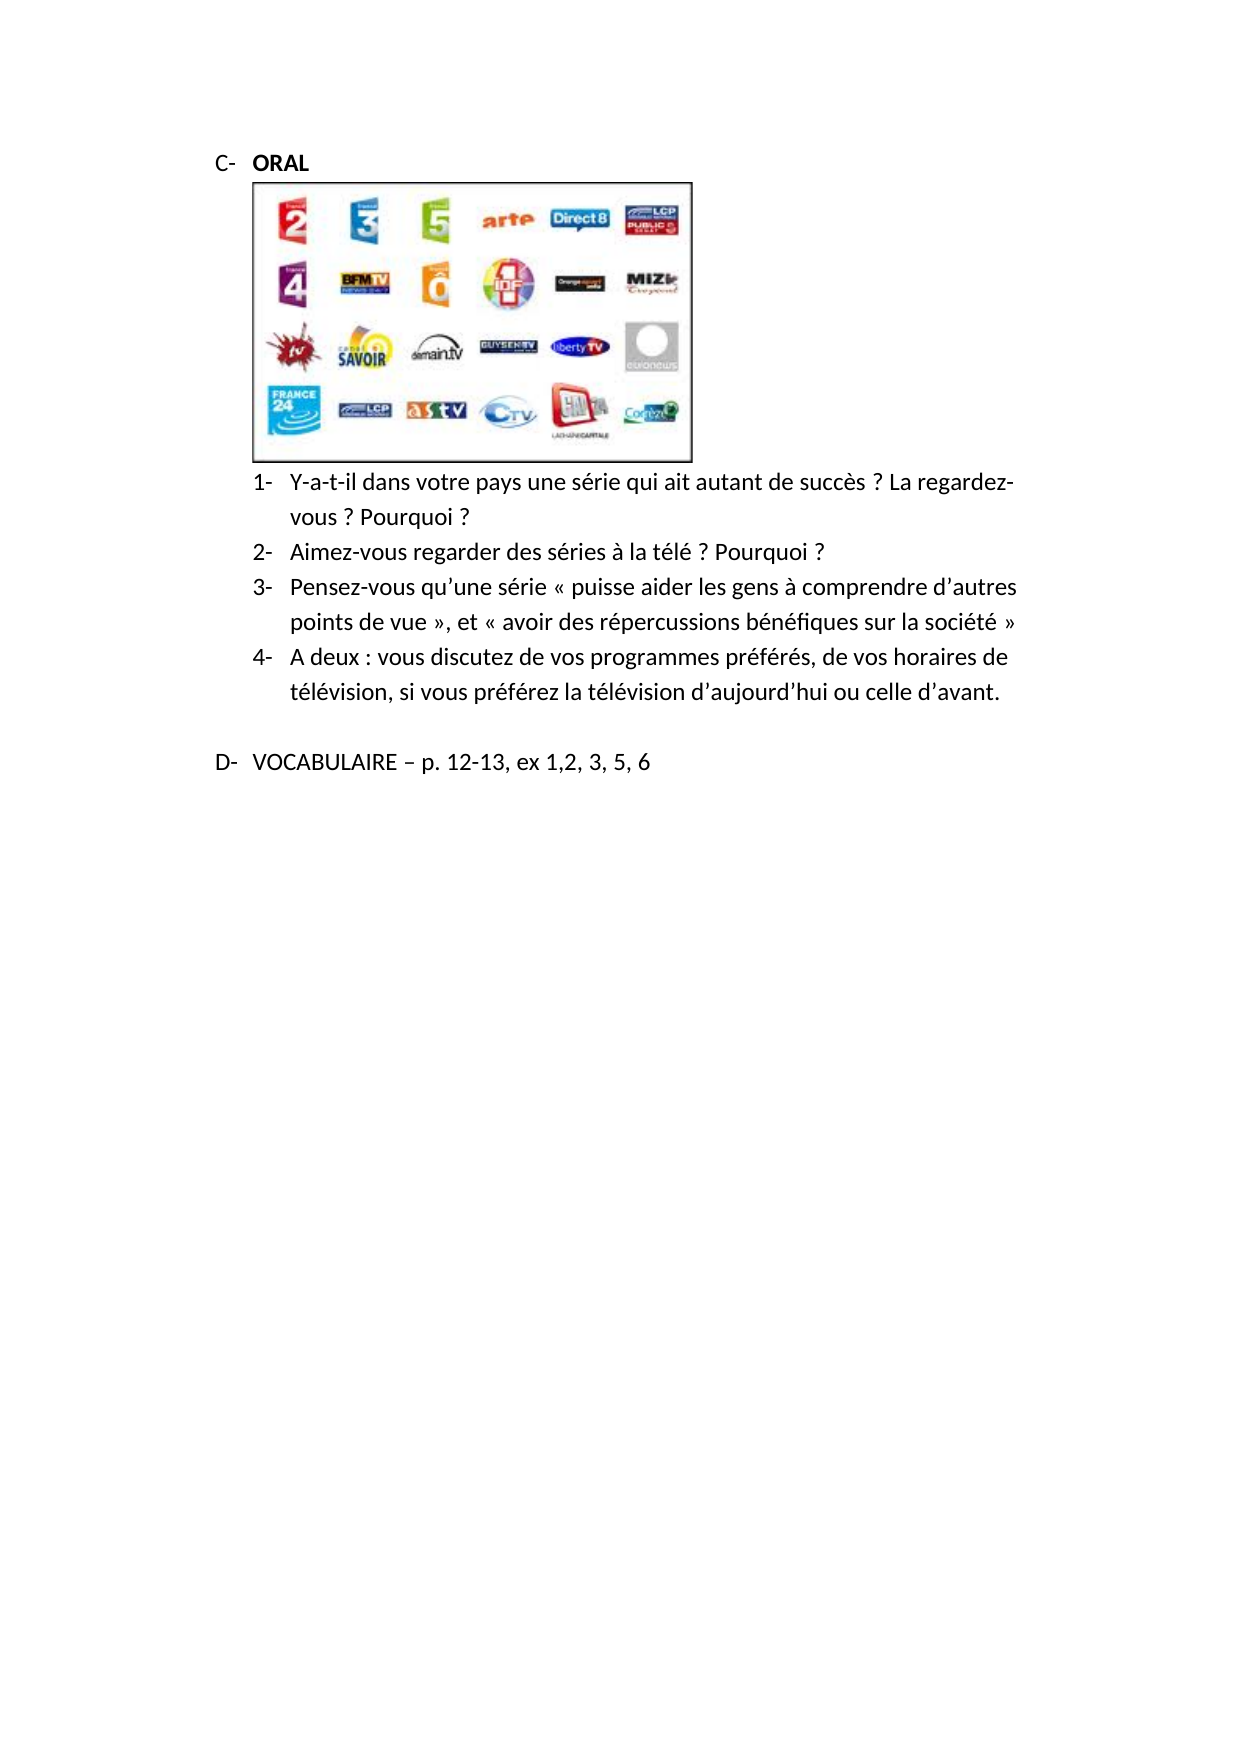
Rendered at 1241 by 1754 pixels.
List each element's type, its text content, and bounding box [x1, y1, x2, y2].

picture [252, 182, 693, 463]
list ORAL [215, 148, 1063, 178]
list Aimez-vous regarder des séries à la télé ? Pourquoi ? [252, 536, 1063, 567]
list Pensez-vous qu’une série « puisse aider les gens à comprendre d’autres points de vue », et « avoir des répercussions bénéfiques sur la société » [252, 571, 1063, 637]
list VOCABULAIRE – p. 12-13, ex 1,2, 3, 5, 6 [215, 746, 1063, 777]
list A deux : vous discutez de vos programmes préférés, de vos horaires de télévision, si vous préférez la télévision d’aujourd’hui ou celle d’avant. [252, 641, 1063, 707]
list Y-a-t-il dans votre pays une série qui ait autant de succès ? La regardez-vous ? Pourquoi ? [252, 466, 1063, 532]
